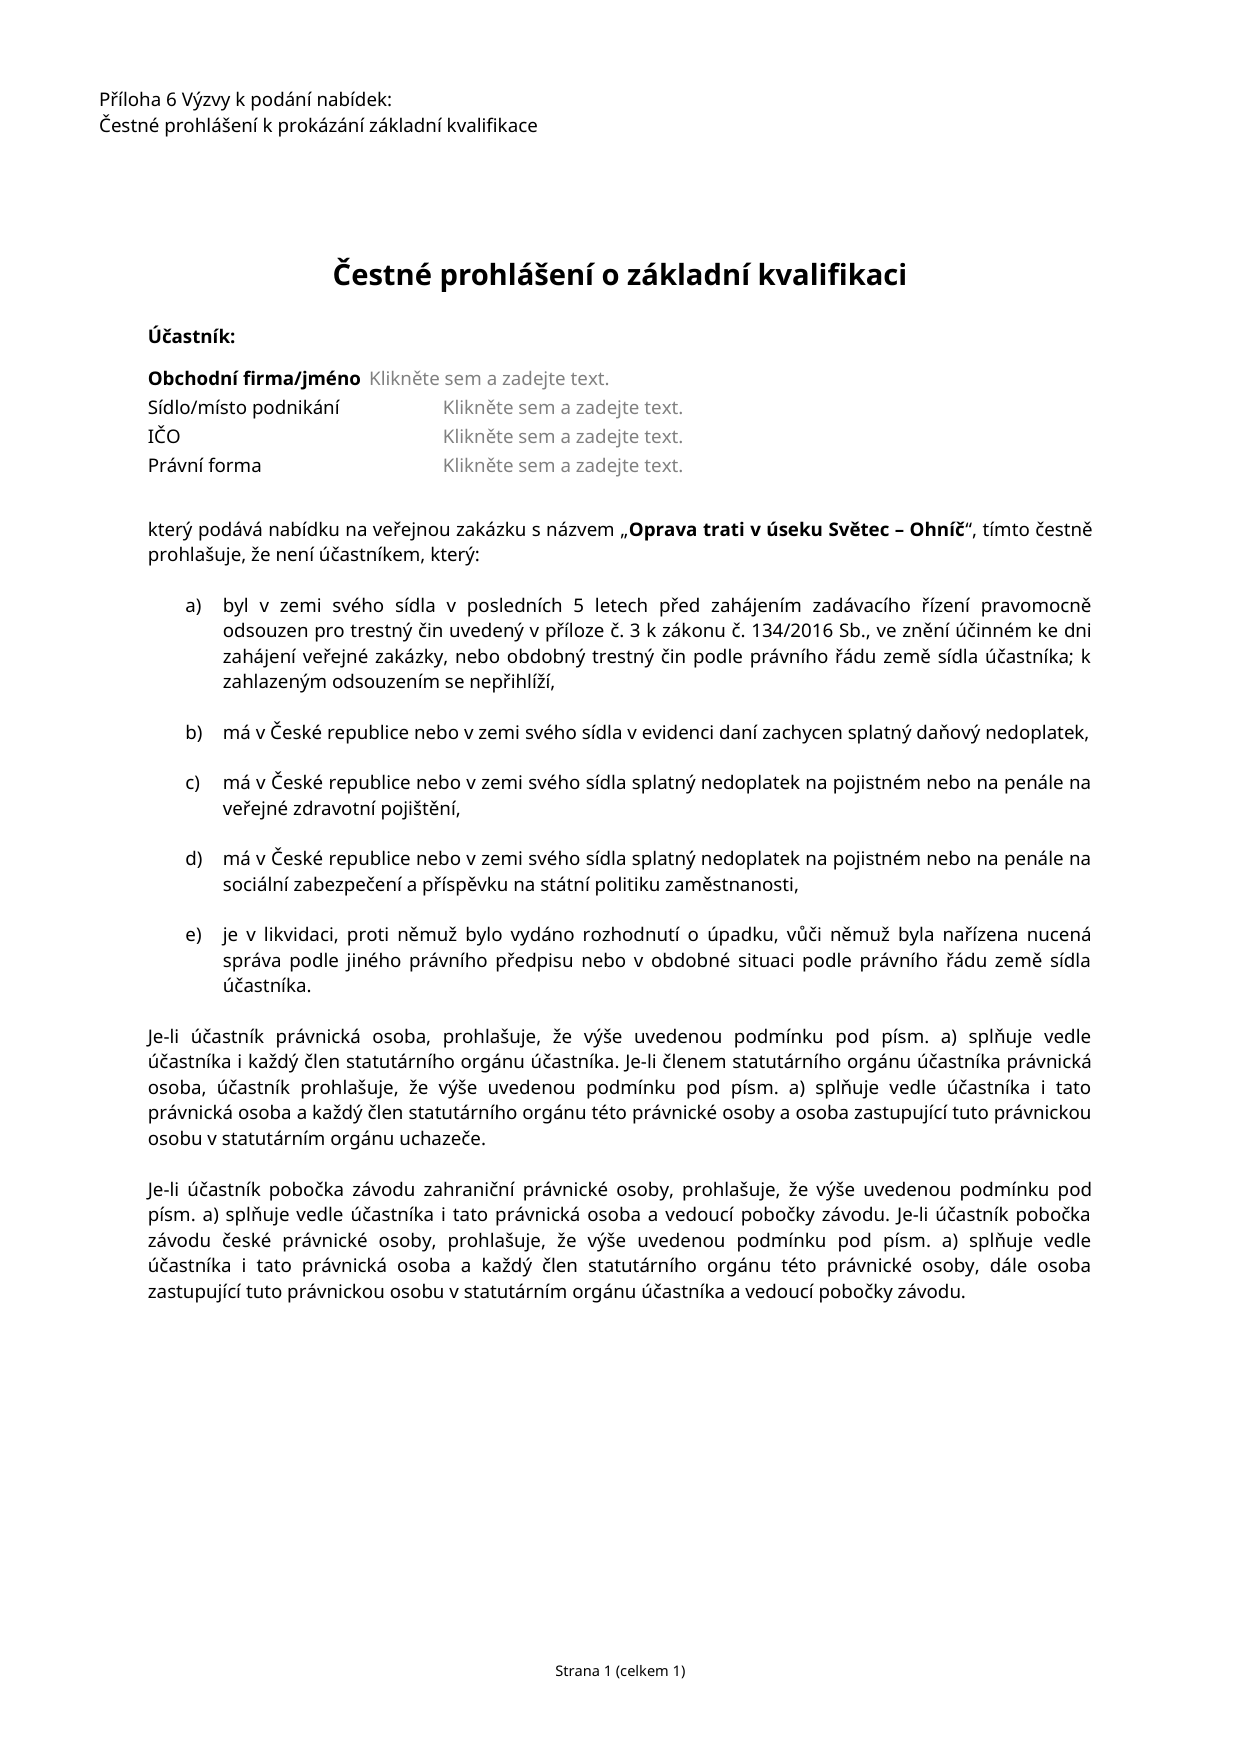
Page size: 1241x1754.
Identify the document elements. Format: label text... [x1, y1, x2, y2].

title Čestné prohlášení o základní kvalifikaci [148, 254, 1093, 293]
text Právní forma [148, 449, 1093, 478]
text Obchodní firma/jméno [148, 362, 1093, 391]
list je v likvidaci, proti němuž bylo vydáno rozhodnutí o úpadku, vůči němuž byla nařízena nucená správa podle jiného právního předpisu nebo v obdobné situaci podle právního řádu země sídla účastníka. [185, 922, 1093, 998]
text Je-li účastník právnická osoba, prohlašuje, že výše uvedenou podmínku pod písm. a) splňuje vedle účastníka i každý člen statutárního orgánu účastníka. Je-li členem statutárního orgánu účastníka právnická osoba, účastník prohlašuje, že výše uvedenou podmínku pod písm. a) splňuje vedle účastníka i tato právnická osoba a každý člen statutárního orgánu této právnické osoby a osoba zastupující tuto právnickou osobu v statutárním orgánu uchazeče. [148, 1023, 1093, 1151]
list má v České republice nebo v zemi svého sídla splatný nedoplatek na pojistném nebo na penále na sociální zabezpečení a příspěvku na státní politiku zaměstnanosti, [185, 846, 1093, 897]
text který podává nabídku na veřejnou zakázku s názvem „Oprava trati v úseku Světec – Ohníč“, tímto čestně prohlašuje, že není účastníkem, který: [148, 516, 1093, 567]
text Účastník: [148, 318, 1093, 349]
text Je-li účastník pobočka závodu zahraniční právnické osoby, prohlašuje, že výše uvedenou podmínku pod písm. a) splňuje vedle účastníka i tato právnická osoba a vedoucí pobočky závodu. Je-li účastník pobočka závodu české právnické osoby, prohlašuje, že výše uvedenou podmínku pod písm. a) splňuje vedle účastníka i tato právnická osoba a každý člen statutárního orgánu této právnické osoby, dále osoba zastupující tuto právnickou osobu v statutárním orgánu účastníka a vedoucí pobočky závodu. [148, 1176, 1093, 1304]
text Sídlo/místo podnikání [148, 391, 1093, 420]
list má v České republice nebo v zemi svého sídla splatný nedoplatek na pojistném nebo na penále na veřejné zdravotní pojištění, [185, 769, 1093, 821]
list má v České republice nebo v zemi svého sídla v evidenci daní zachycen splatný daňový nedoplatek, [185, 719, 1093, 744]
list byl v zemi svého sídla v posledních 5 letech před zahájením zadávacího řízení pravomocně odsouzen pro trestný čin uvedený v příloze č. 3 k zákonu č. 134/2016 Sb., ve znění účinném ke dni zahájení veřejné zakázky, nebo obdobný trestný čin podle právního řádu země sídla účastníka; k zahlazeným odsouzením se nepřihlíží, [185, 592, 1093, 694]
text IČO [148, 420, 1093, 449]
